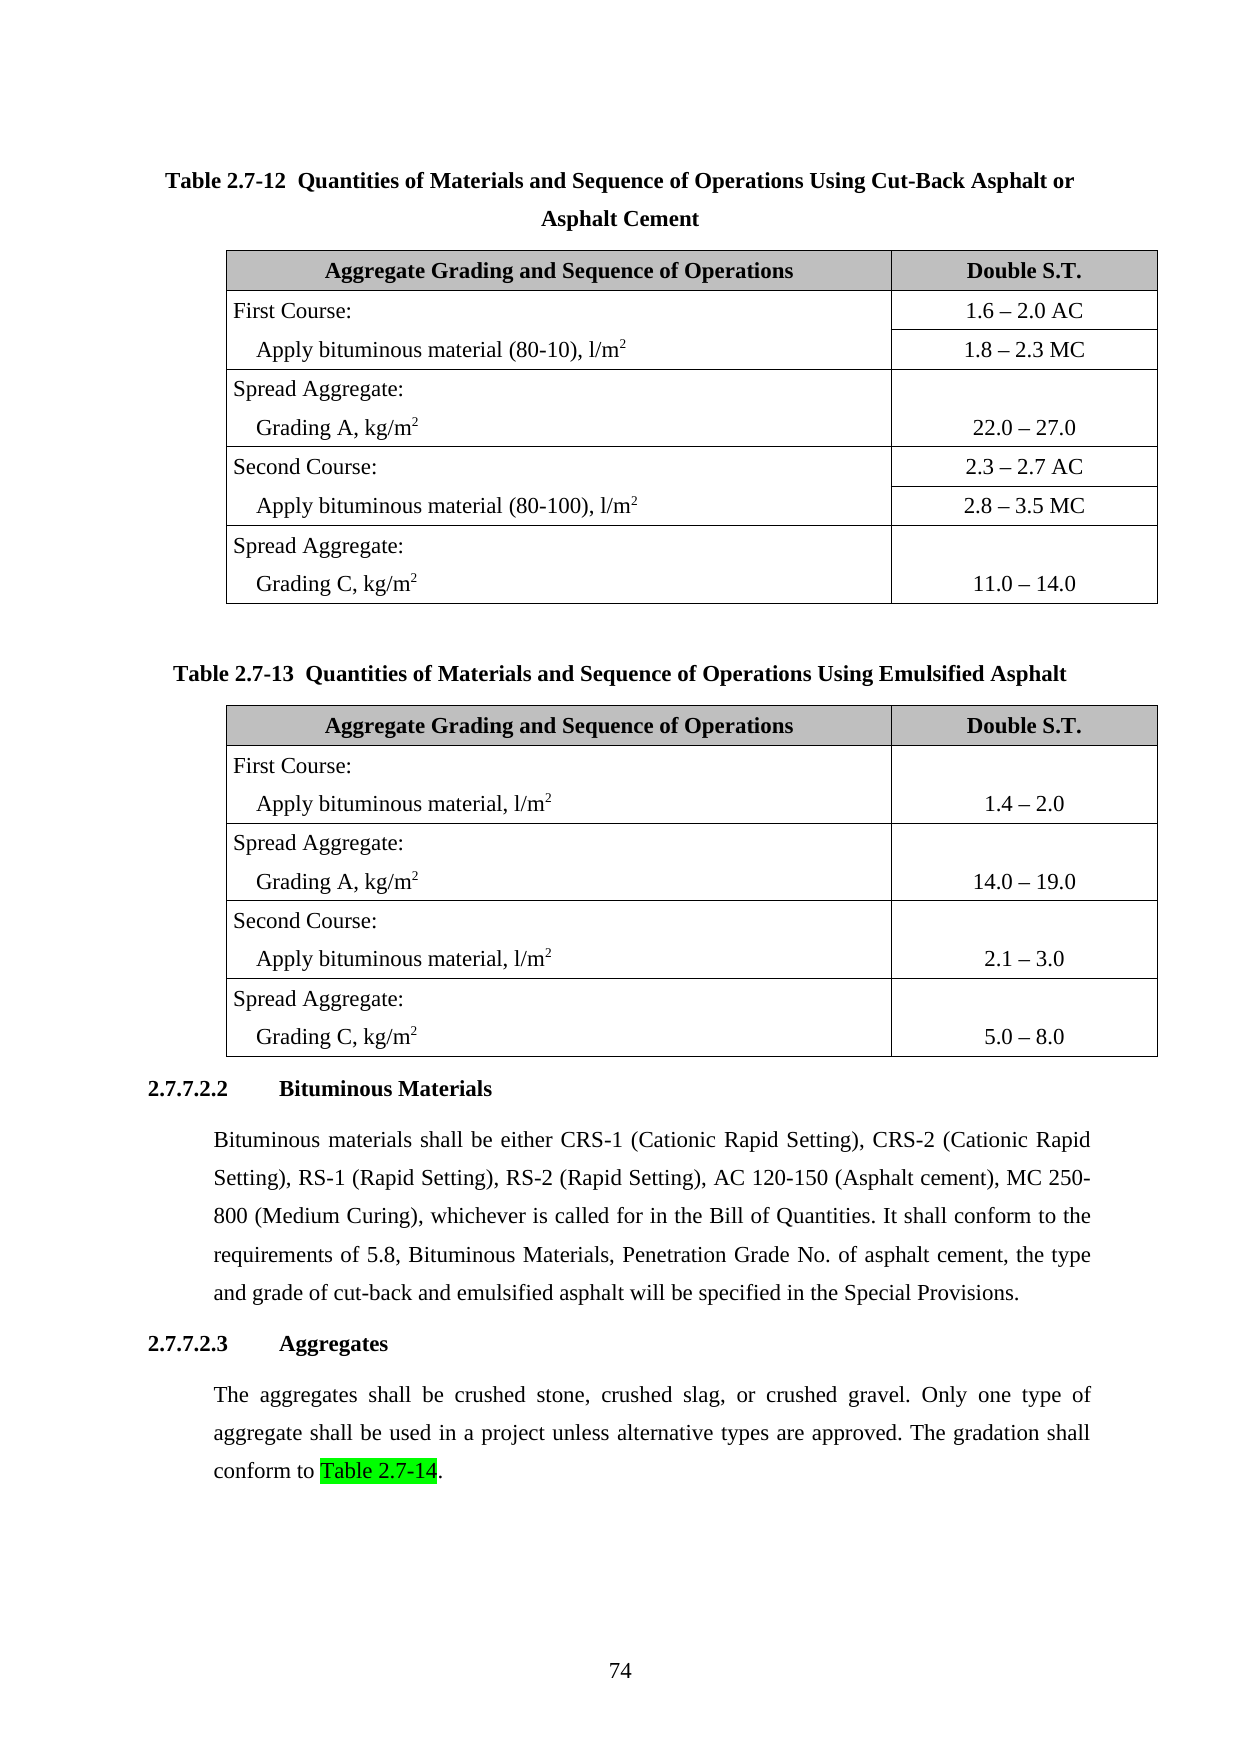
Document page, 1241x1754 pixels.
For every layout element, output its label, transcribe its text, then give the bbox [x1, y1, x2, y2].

table_cell Grading A, kg/m2 [227, 408, 891, 446]
table_cell 1.6 – 2.0 AC [892, 291, 1157, 329]
table_cell 1.8 – 2.3 MC [892, 330, 1157, 368]
table_cell Apply bituminous material, l/m2 [227, 940, 891, 978]
table_cell Spread Aggregate: [227, 824, 891, 862]
subtitle Aggregates [148, 1324, 1092, 1362]
table_cell 22.0 – 27.0 [892, 408, 1157, 446]
table_cell Apply bituminous material, l/m2 [227, 784, 891, 822]
table_cell [892, 370, 1157, 408]
table_cell Spread Aggregate: [227, 526, 891, 564]
table_cell Grading C, kg/m2 [227, 564, 891, 603]
table_cell Apply bituminous material (80-100), l/m2 [227, 486, 891, 525]
table_cell Spread Aggregate: [227, 979, 891, 1017]
table_cell 2.3 – 2.7 AC [892, 447, 1157, 486]
table_cell [892, 901, 1157, 939]
table_header Aggregate Grading and Sequence of Operations [227, 251, 891, 290]
table_cell 14.0 – 19.0 [892, 862, 1157, 900]
text Bituminous materials shall be either CRS-1 (Cationic Rapid Setting), CRS-2 (Cationic Rapid Setting), RS-1 (Rapid Setting), RS-2 (Rapid Setting), AC 120-150 (Asphalt cement), MC 250-800 (Medium Curing), whichever is called for in the Bill of Quantities. It shall conform to the requirements of 5.8, Bituminous Materials, Penetration Grade No. of asphalt cement, the type and grade of cut-back and emulsified asphalt will be specified in the Special Provisions. [213, 1120, 1092, 1312]
table_cell Second Course: [227, 447, 891, 486]
table_cell 11.0 – 14.0 [892, 564, 1157, 603]
table_cell Second Course: [227, 901, 891, 939]
subtitle Bituminous Materials [148, 1069, 1092, 1107]
table_cell Spread Aggregate: [227, 370, 891, 408]
table_cell [892, 526, 1157, 564]
table_cell [892, 979, 1157, 1017]
table_cell 2.1 – 3.0 [892, 940, 1157, 978]
table_header Double S.T. [892, 706, 1157, 745]
table_cell First Course: [227, 746, 891, 784]
table_cell Grading A, kg/m2 [227, 862, 891, 900]
table_header Aggregate Grading and Sequence of Operations [227, 706, 891, 745]
table_cell [892, 824, 1157, 862]
table_cell 5.0 – 8.0 [892, 1017, 1157, 1056]
table_cell Apply bituminous material (80-10), l/m2 [227, 329, 891, 368]
table_cell 2.8 – 3.5 MC [892, 487, 1157, 525]
table_cell First Course: [227, 291, 891, 329]
table_cell Grading C, kg/m2 [227, 1017, 891, 1056]
table_cell [892, 746, 1157, 784]
table_header Double S.T. [892, 251, 1157, 290]
table_cell 1.4 – 2.0 [892, 784, 1157, 822]
